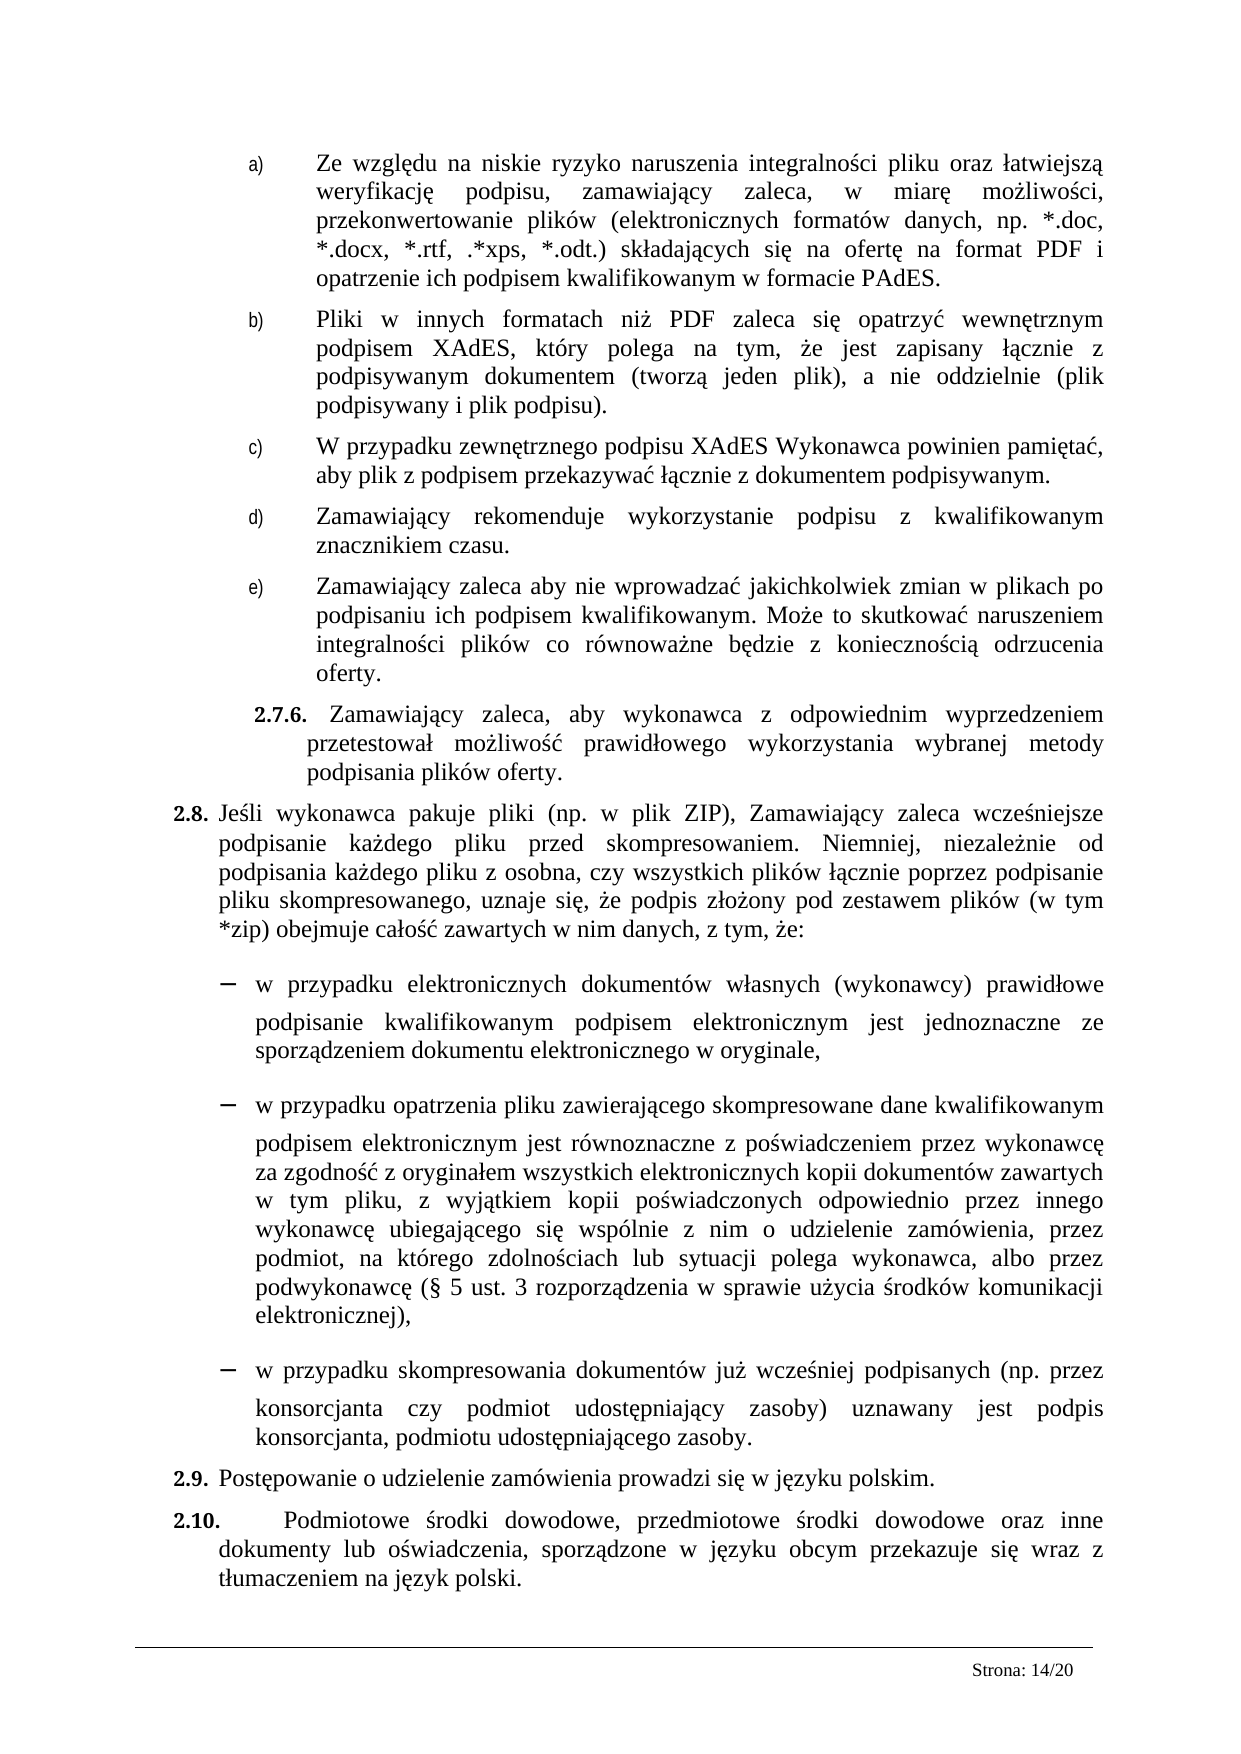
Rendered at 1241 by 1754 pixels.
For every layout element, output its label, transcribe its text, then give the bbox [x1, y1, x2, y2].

list Zamawiający rekomenduje wykorzystanie podpisu z kwalifikowanym znacznikiem czasu. [248, 501, 1104, 559]
list Podmiotowe środki dowodowe, przedmiotowe środki dowodowe oraz inne dokumenty lub oświadczenia, sporządzone w języku obcym przekazuje się wraz z tłumaczeniem na język polski. [173, 1505, 1104, 1592]
list Ze względu na niskie ryzyko naruszenia integralności pliku oraz łatwiejszą weryfikację podpisu, zamawiający zaleca, w miarę możliwości, przekonwertowanie plików (elektronicznych formatów danych, np. *.doc, *.docx, *.rtf, .*xps, *.odt.) składających się na ofertę na format PDF i opatrzenie ich podpisem kwalifikowanym w formacie PAdES. [248, 148, 1104, 291]
list Zamawiający zaleca aby nie wprowadzać jakichkolwiek zmian w plikach po podpisaniu ich podpisem kwalifikowanym. Może to skutkować naruszeniem integralności plików co równoważne będzie z koniecznością odrzucenia oferty. [248, 571, 1104, 686]
list W przypadku zewnętrznego podpisu XAdES Wykonawca powinien pamiętać, aby plik z podpisem przekazywać łącznie z dokumentem podpisywanym. [248, 431, 1104, 489]
list Zamawiający zaleca, aby wykonawca z odpowiednim wyprzedzeniem przetestował możliwość prawidłowego wykorzystania wybranej metody podpisania plików oferty. [254, 699, 1104, 786]
list Pliki w innych formatach niż PDF zaleca się opatrzyć wewnętrznym podpisem XAdES, który polega na tym, że jest zapisany łącznie z podpisywanym dokumentem (tworzą jeden plik), a nie oddzielnie (plik podpisywany i plik podpisu). [248, 304, 1104, 419]
list w przypadku elektronicznych dokumentów własnych (wykonawcy) prawidłowe podpisanie kwalifikowanym podpisem elektronicznym jest jednoznaczne ze sporządzeniem dokumentu elektronicznego w oryginale, [218, 955, 1104, 1064]
list Postępowanie o udzielenie zamówienia prowadzi się w języku polskim. [173, 1463, 1104, 1492]
list w przypadku opatrzenia pliku zawierającego skompresowane dane kwalifikowanym podpisem elektronicznym jest równoznaczne z poświadczeniem przez wykonawcę za zgodność z oryginałem wszystkich elektronicznych kopii dokumentów zawartych w tym pliku, z wyjątkiem kopii poświadczonych odpowiednio przez innego wykonawcę ubiegającego się wspólnie z nim o udzielenie zamówienia, przez podmiot, na którego zdolnościach lub sytuacji polega wykonawca, albo przez podwykonawcę (§ 5 ust. 3 rozporządzenia w sprawie użycia środków komunikacji elektronicznej), [218, 1077, 1104, 1329]
list Jeśli wykonawca pakuje pliki (np. w plik ZIP), Zamawiający zaleca wcześniejsze podpisanie każdego pliku przed skompresowaniem. Niemniej, niezależnie od podpisania każdego pliku z osobna, czy wszystkich plików łącznie poprzez podpisanie pliku skompresowanego, uznaje się, że podpis złożony pod zestawem plików (w tym *zip) obejmuje całość zawartych w nim danych, z tym, że: [173, 798, 1104, 943]
list w przypadku skompresowania dokumentów już wcześniej podpisanych (np. przez konsorcjanta czy podmiot udostępniający zasoby) uznawany jest podpis konsorcjanta, podmiotu udostępniającego zasoby. [218, 1342, 1104, 1450]
